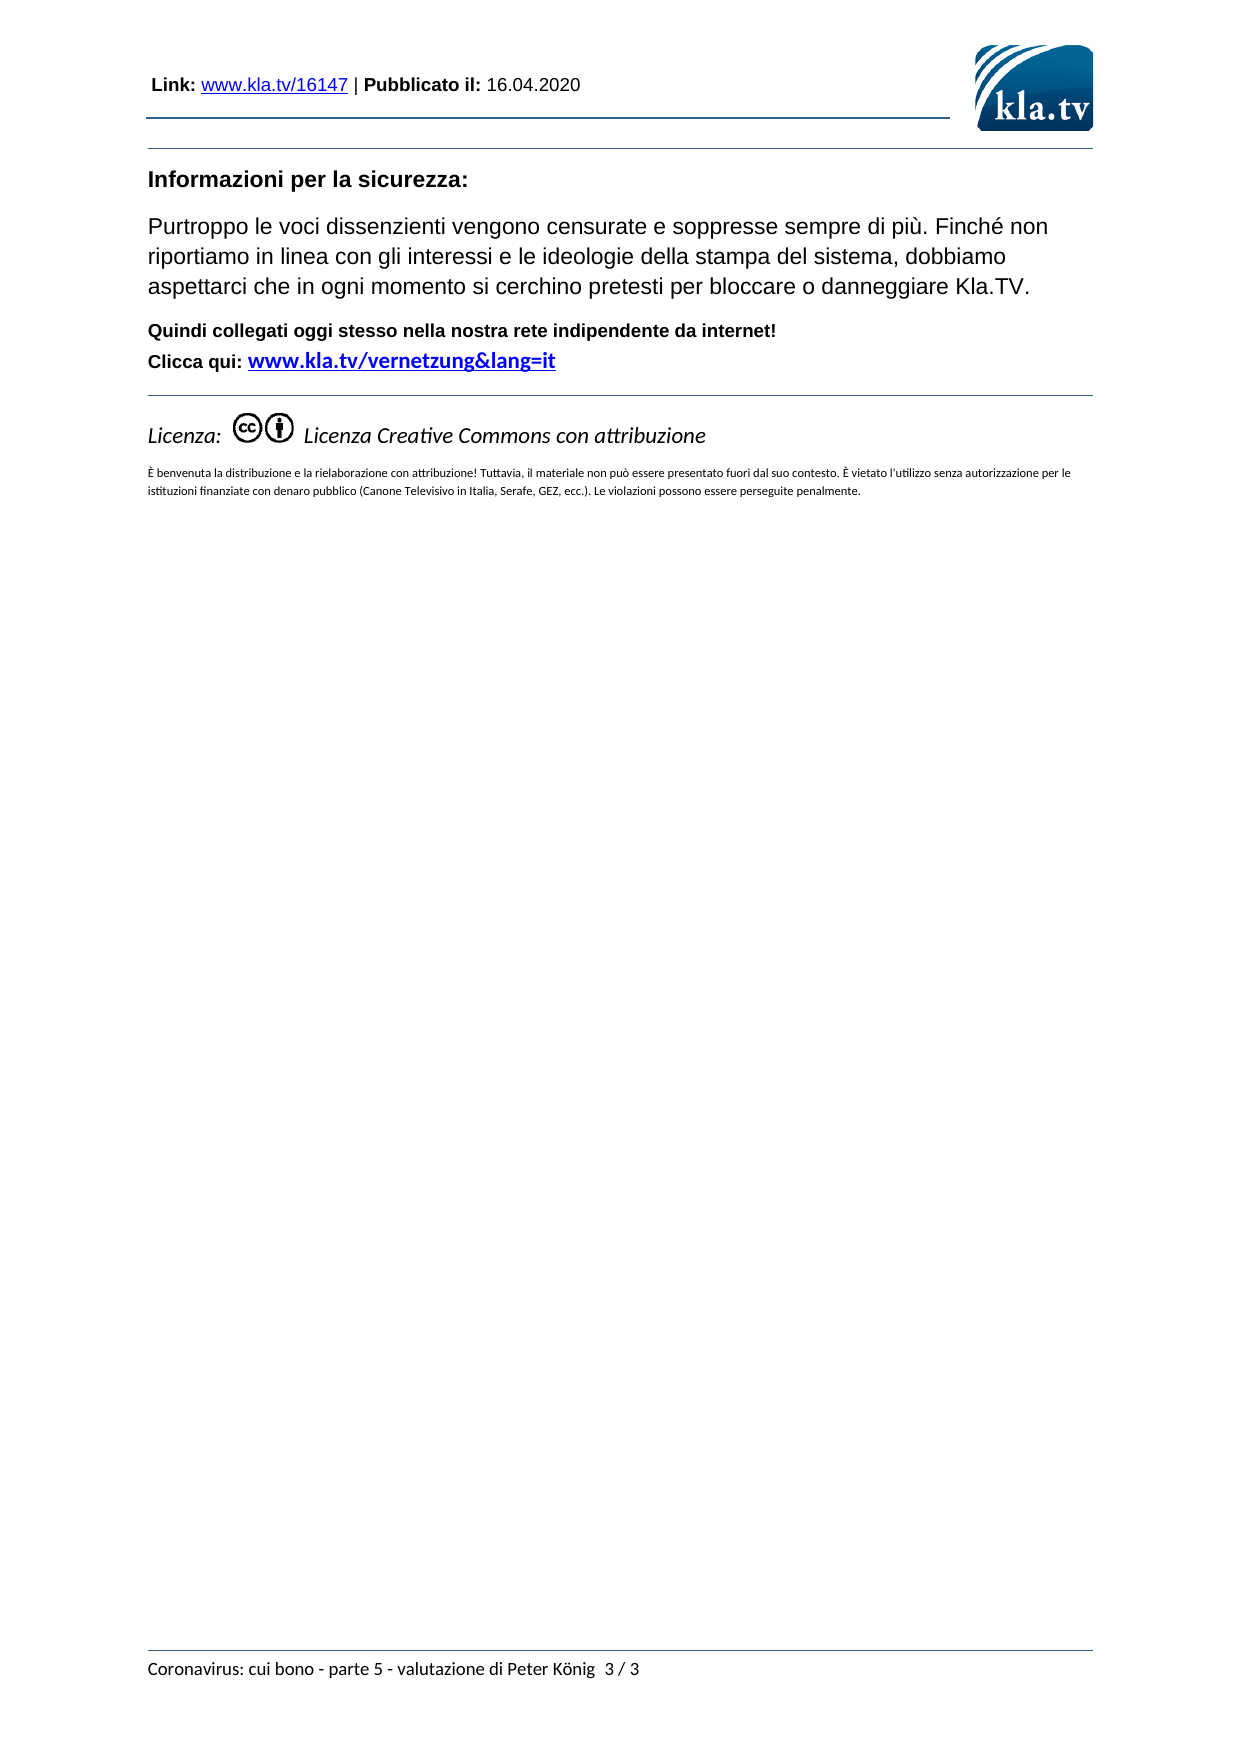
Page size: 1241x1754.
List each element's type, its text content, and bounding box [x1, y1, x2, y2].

text Informazioni per la sicurezza: [148, 149, 1093, 192]
text Licenza: Licenza Creative Commons con attribuzione [148, 396, 1093, 449]
text È benvenuta la distribuzione e la rielaborazione con attribuzione! Tuttavia, il materiale non può essere presentato fuori dal suo contesto. È vietato l'utilizzo senza autorizzazione per le istituzioni finanziate con denaro pubblico (Canone Televisivo in Italia, Serafe, GEZ, ecc.). Le violazioni possono essere perseguite penalmente. [148, 465, 1093, 498]
text Purtroppo le voci dissenzienti vengono censurate e soppresse sempre di più. Finché non riportiamo in linea con gli interessi e le ideologie della stampa del sistema, dobbiamo aspettarci che in ogni momento si cerchino pretesti per bloccare o danneggiare Kla.TV. [148, 213, 1093, 299]
text Quindi collegati oggi stesso nella nostra rete indipendente da internet! Clicca qui: www.kla.tv/vernetzung&lang=it [148, 320, 1093, 374]
